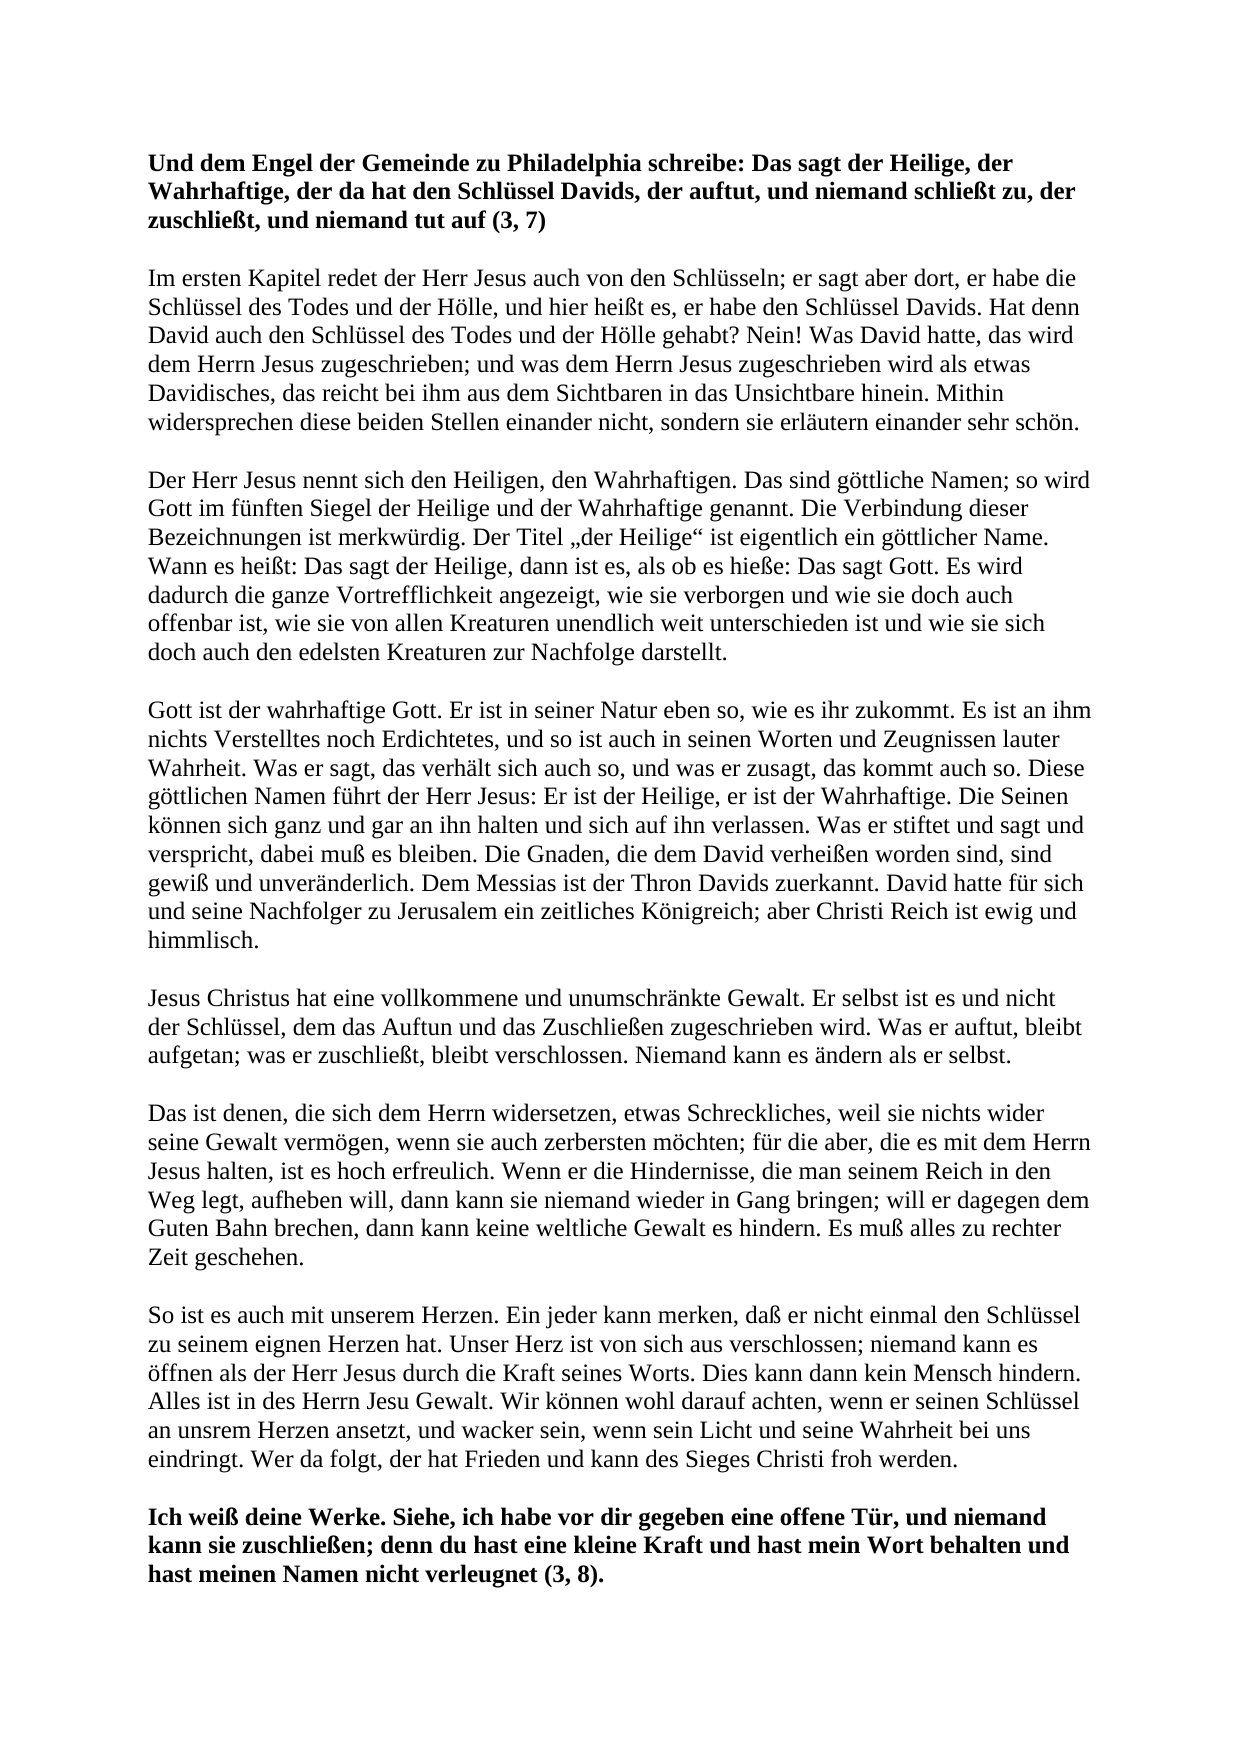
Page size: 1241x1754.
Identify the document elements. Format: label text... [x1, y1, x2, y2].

text Jesus Christus hat eine vollkommene und unumschränkte Gewalt. Er selbst ist es und nicht der Schlüssel, dem das Auftun und das Zuschließen zugeschrieben wird. Was er auftut, bleibt aufgetan; was er zuschließt, bleibt verschlossen. Niemand kann es ändern als er selbst. [148, 983, 1093, 1069]
text Das ist denen, die sich dem Herrn widersetzen, etwas Schreckliches, weil sie nichts wider seine Gewalt vermögen, wenn sie auch zerbersten möchten; für die aber, die es mit dem Herrn Jesus halten, ist es hoch erfreulich. Wenn er die Hindernisse, die man seinem Reich in den Weg legt, aufheben will, dann kann sie niemand wieder in Gang bringen; will er dagegen dem Guten Bahn brechen, dann kann keine weltliche Gewalt es hindern. Es muß alles zu rechter Zeit geschehen. [148, 1098, 1093, 1271]
text Der Herr Jesus nennt sich den Heiligen, den Wahrhaftigen. Das sind göttliche Namen; so wird Gott im fünften Siegel der Heilige und der Wahrhaftige genannt. Die Verbindung dieser Bezeichnungen ist merkwürdig. Der Titel „der Heilige“ ist eigentlich ein göttlicher Name. Wann es heißt: Das sagt der Heilige, dann ist es, als ob es hieße: Das sagt Gott. Es wird dadurch die ganze Vortrefflichkeit angezeigt, wie sie verborgen und wie sie doch auch offenbar ist, wie sie von allen Kreaturen unendlich weit unterschieden ist und wie sie sich doch auch den edelsten Kreaturen zur Nachfolge darstellt. [148, 465, 1093, 666]
text Im ersten Kapitel redet der Herr Jesus auch von den Schlüsseln; er sagt aber dort, er habe die Schlüssel des Todes und der Hölle, und hier heißt es, er habe den Schlüssel Davids. Hat denn David auch den Schlüssel des Todes und der Hölle gehabt? Nein! Was David hatte, das wird dem Herrn Jesus zugeschrieben; und was dem Herrn Jesus zugeschrieben wird als etwas Davidisches, das reicht bei ihm aus dem Sichtbaren in das Unsichtbare hinein. Mithin widersprechen diese beiden Stellen einander nicht, sondern sie erläutern einander sehr schön. [148, 263, 1093, 436]
text Ich weiß deine Werke. Siehe, ich habe vor dir gegeben eine offene Tür, und niemand kann sie zuschließen; denn du hast eine kleine Kraft und hast mein Wort behalten und hast meinen Namen nicht verleugnet (3, 8). [148, 1502, 1093, 1588]
text Und dem Engel der Gemeinde zu Philadelphia schreibe: Das sagt der Heilige, der Wahrhaftige, der da hat den Schlüssel Davids, der auftut, und niemand schließt zu, der zuschließt, und niemand tut auf (3, 7) [148, 148, 1093, 234]
text Gott ist der wahrhaftige Gott. Er ist in seiner Natur eben so, wie es ihr zukommt. Es ist an ihm nichts Verstelltes noch Erdichtetes, und so ist auch in seinen Worten und Zeugnissen lauter Wahrheit. Was er sagt, das verhält sich auch so, und was er zusagt, das kommt auch so. Diese göttlichen Namen führt der Herr Jesus: Er ist der Heilige, er ist der Wahrhaftige. Die Seinen können sich ganz und gar an ihn halten und sich auf ihn verlassen. Was er stiftet und sagt und verspricht, dabei muß es bleiben. Die Gnaden, die dem David verheißen worden sind, sind gewiß und unveränderlich. Dem Messias ist der Thron Davids zuerkannt. David hatte für sich und seine Nachfolger zu Jerusalem ein zeitliches Königreich; aber Christi Reich ist ewig und himmlisch. [148, 695, 1093, 954]
text So ist es auch mit unserem Herzen. Ein jeder kann merken, daß er nicht einmal den Schlüssel zu seinem eignen Herzen hat. Unser Herz ist von sich aus verschlossen; niemand kann es öffnen als der Herr Jesus durch die Kraft seines Worts. Dies kann dann kein Mensch hindern. Alles ist in des Herrn Jesu Gewalt. Wir können wohl darauf achten, wenn er seinen Schlüssel an unsrem Herzen ansetzt, und wacker sein, wenn sein Licht und seine Wahrheit bei uns eindringt. Wer da folgt, der hat Frieden und kann des Sieges Christi froh werden. [148, 1300, 1093, 1473]
